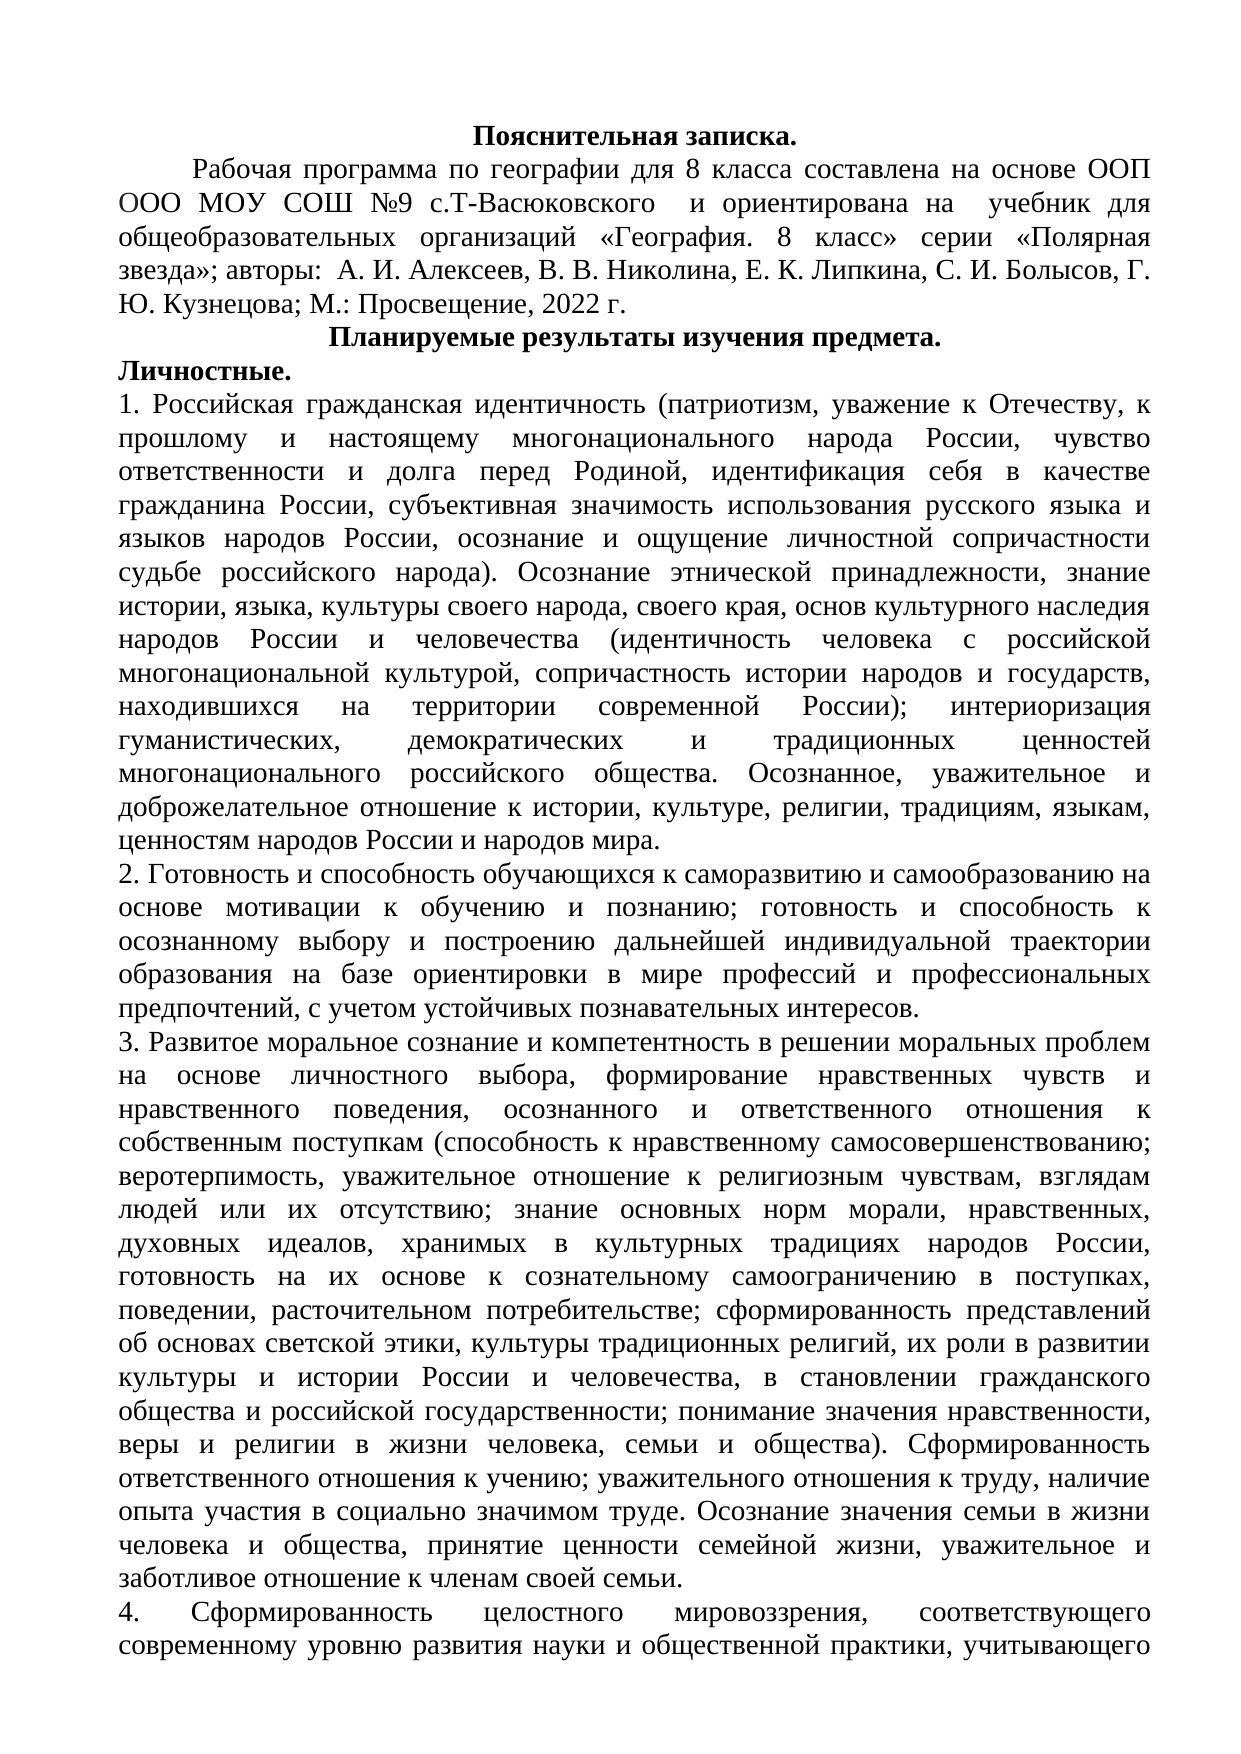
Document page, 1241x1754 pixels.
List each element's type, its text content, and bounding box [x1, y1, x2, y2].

text Планируемые результаты изучения предмета. [118, 319, 1152, 353]
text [118, 1594, 1152, 1661]
text Рабочая программа по географии для 8 класса составлена на основе ООП ООО МОУ СОШ №9 с.Т-Васюковского и ориентирована на учебник для общеобразовательных организаций «География. 8 класс» серии «Полярная звезда»; авторы: А. И. Алексеев, В. В. Николина, Е. К. Липкина, С. И. Болысов, Г. Ю. Кузнецова; М.: Просвещение, 2022 г. [118, 152, 1152, 319]
text 3. Развитое моральное сознание и компетентность в решении моральных проблем на основе личностного выбора, формирование нравственных чувств и нравственного поведения, осознанного и ответственного отношения к собственным поступкам (способность к нравственному самосовершенствованию; веротерпимость, уважительное отношение к религиозным чувствам, взглядам людей или их отсутствию; знание основных норм морали, нравственных, духовных идеалов, хранимых в культурных традициях народов России, готовность на их основе к сознательному самоограничению в поступках, поведении, расточительном потребительстве; сформированность представлений об основах светской этики, культуры традиционных религий, их роли в развитии культуры и истории России и человечества, в становлении гражданского общества и российской государственности; понимание значения нравственности, веры и религии в жизни человека, семьи и общества). Сформированность ответственного отношения к учению; уважительного отношения к труду, наличие опыта участия в социально значимом труде. Осознание значения семьи в жизни человека и общества, принятие ценности семейной жизни, уважительное и заботливое отношение к членам своей семьи. [118, 1024, 1152, 1594]
text 1. Российская гражданская идентичность (патриотизм, уважение к Отечеству, к прошлому и настоящему многонационального народа России, чувство ответственности и долга перед Родиной, идентификация себя в качестве гражданина России, субъективная значимость использования русского языка и языков народов России, осознание и ощущение личностной сопричастности судьбе российского народа). Осознание этнической принадлежности, знание истории, языка, культуры своего народа, своего края, основ культурного наследия народов России и человечества (идентичность человека с российской многонациональной культурой, сопричастность истории народов и государств, находившихся на территории современной России); интериоризация гуманистических, демократических и традиционных ценностей многонационального российского общества. Осознанное, уважительное и доброжелательное отношение к истории, культуре, религии, традициям, языкам, ценностям народов России и народов мира. [118, 386, 1152, 856]
text Личностные. [118, 353, 1152, 386]
text Пояснительная записка. [118, 118, 1152, 152]
text 2. Готовность и способность обучающихся к саморазвитию и самообразованию на основе мотивации к обучению и познанию; готовность и способность к осознанному выбору и построению дальнейшей индивидуальной траектории образования на базе ориентировки в мире профессий и профессиональных предпочтений, с учетом устойчивых познавательных интересов. [118, 856, 1152, 1024]
